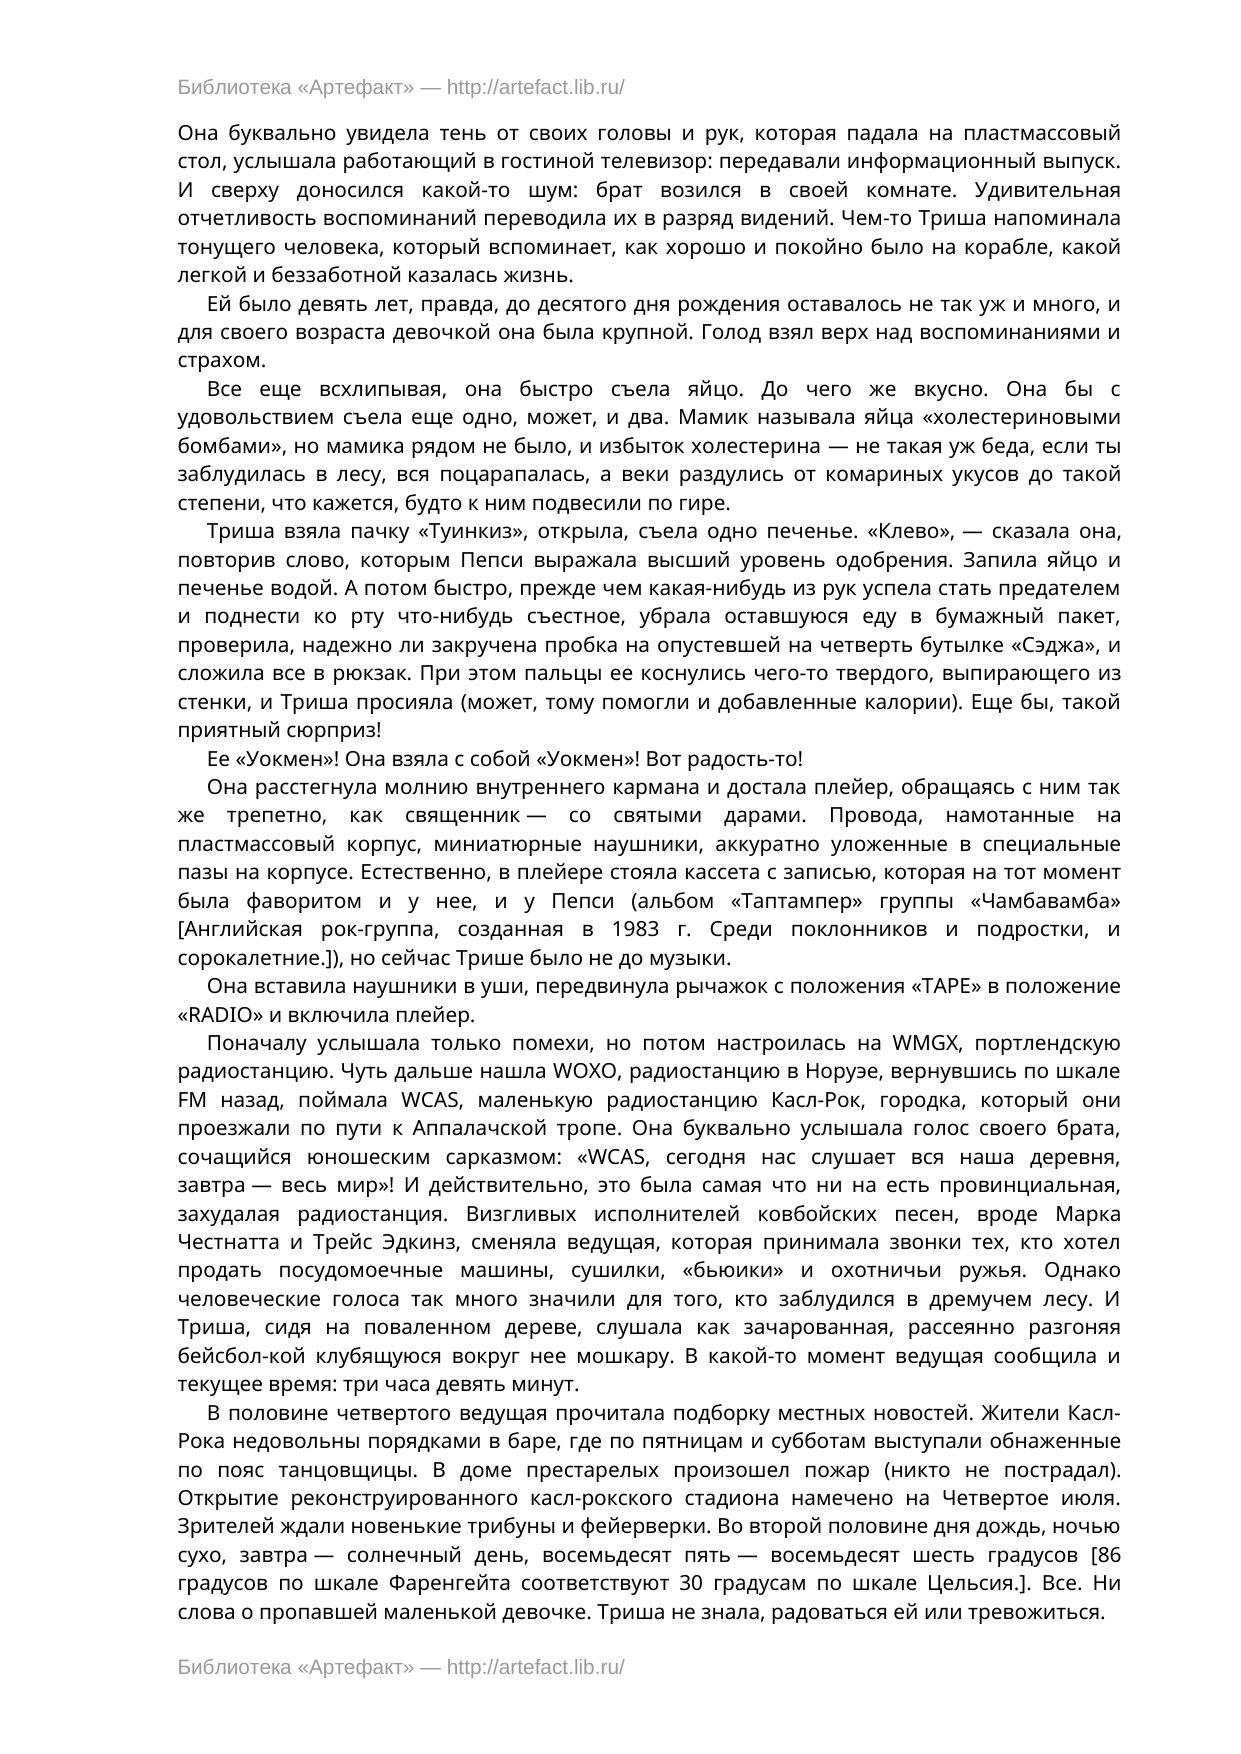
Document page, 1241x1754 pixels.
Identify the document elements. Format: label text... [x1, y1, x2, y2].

text Триша взяла пачку «Туинкиз», открыла, съела одно печенье. «Клево», — сказала она, повторив слово, которым Пепси выражала высший уровень одобрения. Запила яйцо и печенье водой. А потом быстро, прежде чем какая-нибудь из рук успела стать предателем и поднести ко рту что-нибудь съестное, убрала оставшуюся еду в бумажный пакет, проверила, надежно ли закручена пробка на опустевшей на четверть бутылке «Сэджа», и сложила все в рюкзак. При этом пальцы ее коснулись чего-то твердого, выпирающего из стенки, и Триша просияла (может, тому помогли и добавленные калории). Еще бы, такой приятный сюрприз! [177, 516, 1122, 744]
text Ей было девять лет, правда, до десятого дня рождения оставалось не так уж и много, и для своего возраста девочкой она была крупной. Голод взял верх над воспоминаниями и страхом. [177, 289, 1122, 374]
text Ее «Уокмен»! Она взяла с собой «Уокмен»! Вот радость-то! [177, 744, 1122, 772]
text Все еще всхлипывая, она быстро съела яйцо. До чего же вкусно. Она бы с удовольствием съела еще одно, может, и два. Мамик называла яйца «холестериновыми бомбами», но мамика рядом не было, и избыток холестерина — не такая уж беда, если ты заблудилась в лесу, вся поцарапалась, а веки раздулись от комариных укусов до такой степени, что кажется, будто к ним подвесили по гире. [177, 374, 1122, 516]
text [177, 118, 1122, 289]
text Она расстегнула молнию внутреннего кармана и достала плейер, обращаясь с ним так же трепетно, как священник — со святыми дарами. Провода, намотанные на пластмассовый корпус, миниатюрные наушники, аккуратно уложенные в специальные пазы на корпусе. Естественно, в плейере стояла кассета с записью, которая на тот момент была фаворитом и у нее, и у Пепси (альбом «Таптампер» группы «Чамбавамба» [Английская рок-группа, созданная в 1983 г. Среди поклонников и подростки, и сорокалетние.]), но сейчас Трише было не до музыки. [177, 772, 1122, 971]
text В половине четвертого ведущая прочитала подборку местных новостей. Жители Касл-Рока недовольны порядками в баре, где по пятницам и субботам выступали обнаженные по пояс танцовщицы. В доме престарелых произошел пожар (никто не пострадал). Открытие реконструированного касл-рокского стадиона намечено на Четвертое июля. Зрителей ждали новенькие трибуны и фейерверки. Во второй половине дня дождь, ночью сухо, завтра — солнечный день, восемьдесят пять — восемьдесят шесть градусов [86 градусов по шкале Фаренгейта соответствуют 30 градусам по шкале Цельсия.]. Все. Ни слова о пропавшей маленькой девочке. Триша не знала, радоваться ей или тревожиться. [177, 1398, 1122, 1625]
text Она вставила наушники в уши, передвинула рычажок с положения «ТАРЕ» в положение «RADIO» и включила плейер. [177, 971, 1122, 1028]
text Поначалу услышала только помехи, но потом настроилась на WMGX, портлендскую радиостанцию. Чуть дальше нашла WOXO, радиостанцию в Норуэе, вернувшись по шкале FM назад, поймала WCAS, маленькую радиостанцию Касл-Рок, городка, который они проезжали по пути к Аппалачской тропе. Она буквально услышала голос своего брата, сочащийся юношеским сарказмом: «WCAS, сегодня нас слушает вся наша деревня, завтра — весь мир»! И действительно, это была самая что ни на есть провинциальная, захудалая радиостанция. Визгливых исполнителей ковбойских песен, вроде Марка Честнатта и Трейс Эдкинз, сменяла ведущая, которая принимала звонки тех, кто хотел продать посудомоечные машины, сушилки, «бьюики» и охотничьи ружья. Однако человеческие голоса так много значили для того, кто заблудился в дремучем лесу. И Триша, сидя на поваленном дереве, слушала как зачарованная, рассеянно разгоняя бейсбол-кой клубящуюся вокруг нее мошкару. В какой-то момент ведущая сообщила и текущее время: три часа девять минут. [177, 1028, 1122, 1398]
